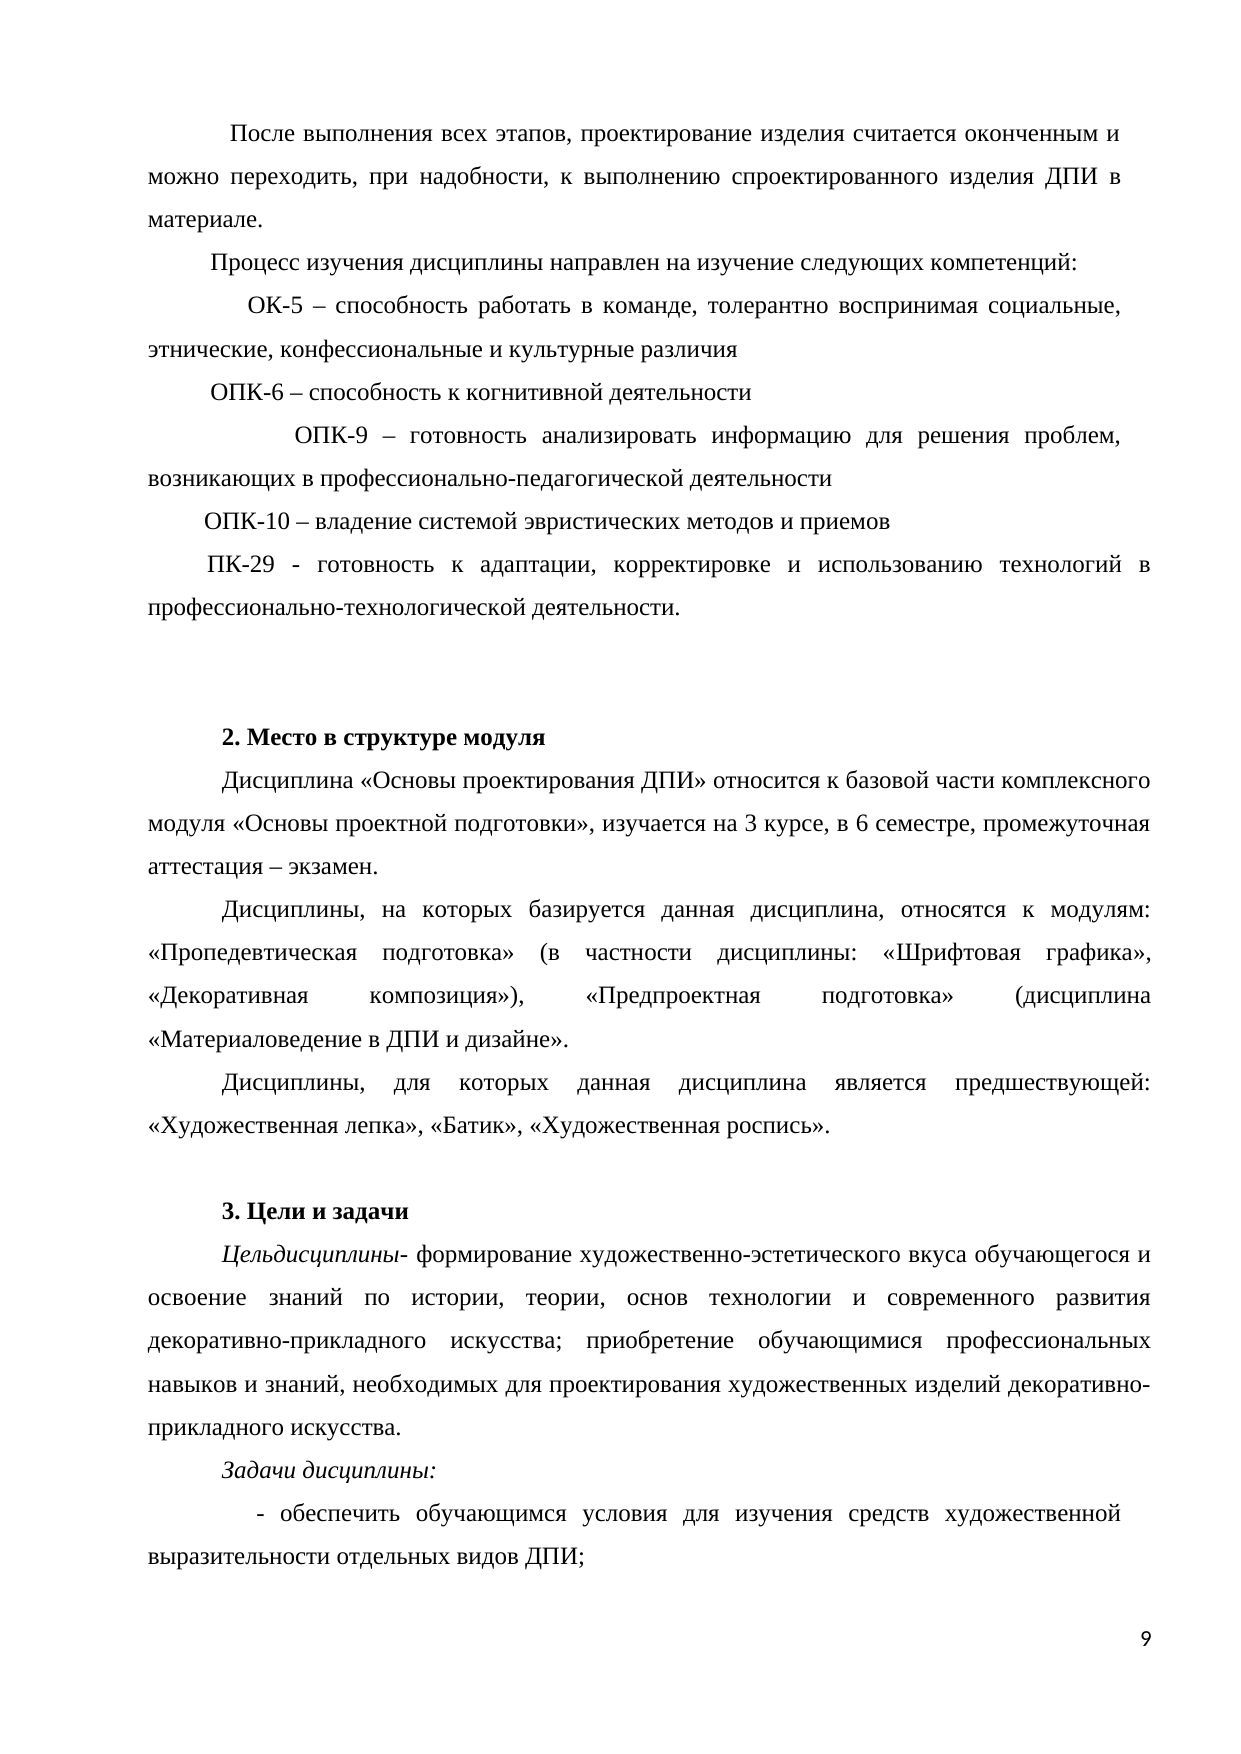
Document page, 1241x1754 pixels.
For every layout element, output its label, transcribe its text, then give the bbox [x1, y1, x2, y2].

text 2. Место в структуре модуля [148, 722, 1152, 751]
text Дисциплина «Основы проектирования ДПИ» относится к базовой части комплексного модуля «Основы проектной подготовки», изучается на 3 курсе, в 6 семестре, промежуточная аттестация – экзамен. [148, 765, 1152, 880]
text Цельдисциплины- формирование художественно-эстетического вкуса обучающегося и освоение знаний по истории, теории, основ технологии и современного развития декоративно-прикладного искусства; приобретение обучающимися профессиональных навыков и знаний, необходимых для проектирования художественных изделий декоративно-прикладного искусства. [148, 1239, 1152, 1441]
text 3. Цели и задачи [148, 1196, 1152, 1225]
text Задачи дисциплины: [148, 1455, 1152, 1484]
text ОПК-6 – способность к когнитивной деятельности [148, 377, 1122, 406]
text Дисциплины, для которых данная дисциплина является предшествующей: «Художественная лепка», «Батик», «Художественная роспись». [148, 1067, 1152, 1139]
text Дисциплины, на которых базируется данная дисциплина, относятся к модулям: «Пропедевтическая подготовка» (в частности дисциплины: «Шрифтовая графика», «Декоративная композиция»), «Предпроектная подготовка» (дисциплина «Материаловедение в ДПИ и дизайне». [148, 894, 1152, 1052]
text Процесс изучения дисциплины направлен на изучение следующих компетенций: [148, 247, 1122, 276]
text ОПК-9 – готовность анализировать информацию для решения проблем, возникающих в профессионально-педагогической деятельности [148, 420, 1122, 492]
text ОПК-10 – владение системой эвристических методов и приемов [148, 506, 1122, 535]
text После выполнения всех этапов, проектирование изделия считается оконченным и можно переходить, при надобности, к выполнению спроектированного изделия ДПИ в материале. [148, 118, 1122, 233]
text ОК-5 – способность работать в команде, толерантно воспринимая социальные, этнические, конфессиональные и культурные различия [148, 291, 1122, 362]
text - обеспечить обучающимся условия для изучения средств художественной выразительности отдельных видов ДПИ; [148, 1498, 1122, 1570]
text ПК-29 - готовность к адаптации, корректировке и использованию технологий в профессионально-технологической деятельности. [148, 549, 1152, 621]
